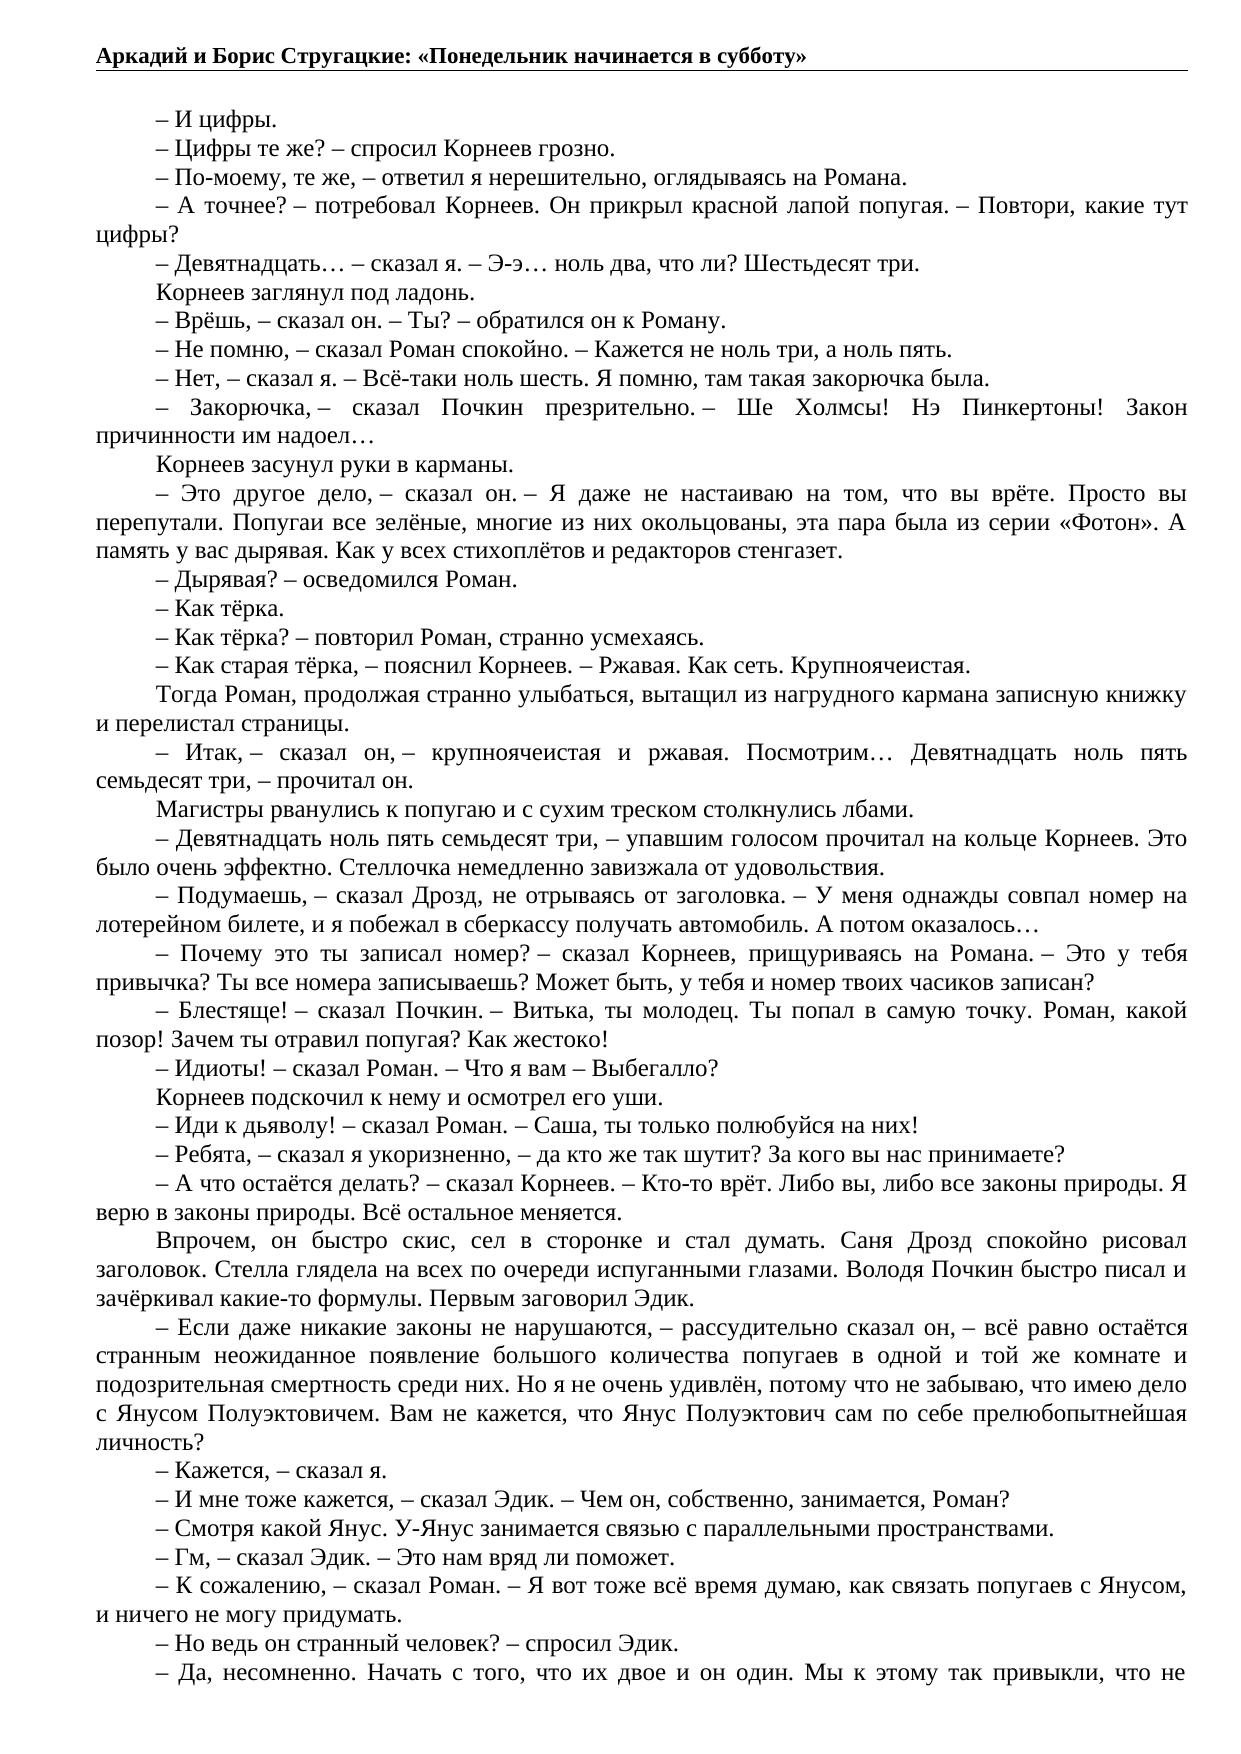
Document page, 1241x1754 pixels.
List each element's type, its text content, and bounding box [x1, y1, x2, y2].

text – Почему это ты записал номер? – сказал Корнеев, прищуриваясь на Романа. – Это у тебя привычка? Ты все номера записываешь? Может быть, у тебя и номер твоих часиков записан? [96, 938, 1188, 995]
text Корнеев подскочил к нему и осмотрел его уши. [96, 1082, 1188, 1110]
text – Закорючка, – сказал Почкин презрительно. – Ше Холмсы! Нэ Пинкертоны! Закон причинности им надоел… [96, 392, 1188, 449]
text – Врёшь, – сказал он. – Ты? – обратился он к Роману. [96, 305, 1188, 334]
text – Как старая тёрка, – пояснил Корнеев. – Ржавая. Как сеть. Крупноячеистая. [96, 650, 1188, 679]
text – Ребята, – сказал я укоризненно, – да кто же так шутит? За кого вы нас принимаете? [96, 1139, 1188, 1168]
text – Если даже никакие законы не нарушаются, – рассудительно сказал он, – всё равно остаётся странным неожиданное появление большого количества попугаев в одной и той же комнате и подозрительная смертность среди них. Но я не очень удивлён, потому что не забываю, что имею дело с Янусом Полуэктовичем. Вам не кажется, что Янус Полуэктович сам по себе прелюбопытнейшая личность? [96, 1312, 1188, 1455]
text – Дырявая? – осведомился Роман. [96, 564, 1188, 593]
text – А точнее? – потребовал Корнеев. Он прикрыл красной лапой попугая. – Повтори, какие тут цифры? [96, 190, 1188, 248]
text – Блестяще! – сказал Почкин. – Витька, ты молодец. Ты попал в самую точку. Роман, какой позор! Зачем ты отравил попугая? Как жестоко! [96, 995, 1188, 1053]
text – Девятнадцать ноль пять семьдесят три, – упавшим голосом прочитал на кольце Корнеев. Это было очень эффектно. Стеллочка немедленно завизжала от удовольствия. [96, 823, 1188, 880]
text – Не помню, – сказал Роман спокойно. – Кажется не ноль три, а ноль пять. [96, 334, 1188, 363]
text – По-моему, те же, – ответил я нерешительно, оглядываясь на Романа. [96, 162, 1188, 190]
text – Как тёрка? – повторил Роман, странно усмехаясь. [96, 622, 1188, 650]
text – Цифры те же? – спросил Корнеев грозно. [96, 133, 1188, 162]
text – Гм, – сказал Эдик. – Это нам вряд ли поможет. [96, 1542, 1188, 1570]
text – Нет, – сказал я. – Всё-таки ноль шесть. Я помню, там такая закорючка была. [96, 363, 1188, 392]
text – Итак, – сказал он, – крупноячеистая и ржавая. Посмотрим… Девятнадцать ноль пять семьдесят три, – прочитал он. [96, 737, 1188, 794]
text – Как тёрка. [96, 593, 1188, 622]
text – А что остаётся делать? – сказал Корнеев. – Кто-то врёт. Либо вы, либо все законы природы. Я верю в законы природы. Всё остальное меняется. [96, 1168, 1188, 1225]
text – Девятнадцать… – сказал я. – Э-э… ноль два, что ли? Шестьдесят три. [96, 248, 1188, 277]
text – Иди к дьяволу! – сказал Роман. – Саша, ты только полюбуйся на них! [96, 1110, 1188, 1139]
text – Кажется, – сказал я. [96, 1455, 1188, 1484]
text – К сожалению, – сказал Роман. – Я вот тоже всё время думаю, как связать попугаев с Янусом, и ничего не могу придумать. [96, 1570, 1188, 1628]
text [96, 1657, 1188, 1685]
text – И цифры. [96, 104, 1188, 133]
text Магистры рванулись к попугаю и с сухим треском столкнулись лбами. [96, 794, 1188, 823]
text – Но ведь он странный человек? – спросил Эдик. [96, 1628, 1188, 1657]
text Корнеев засунул руки в карманы. [96, 449, 1188, 478]
text Впрочем, он быстро скис, сел в сторонке и стал думать. Саня Дрозд спокойно рисовал заголовок. Стелла глядела на всех по очереди испуганными глазами. Володя Почкин быстро писал и зачёркивал какие-то формулы. Первым заговорил Эдик. [96, 1225, 1188, 1312]
text – Идиоты! – сказал Роман. – Что я вам – Выбегалло? [96, 1053, 1188, 1082]
text – И мне тоже кажется, – сказал Эдик. – Чем он, собственно, занимается, Роман? [96, 1484, 1188, 1513]
text – Это другое дело, – сказал он. – Я даже не настаиваю на том, что вы врёте. Просто вы перепутали. Попугаи все зелёные, многие из них окольцованы, эта пара была из серии «Фотон». А память у вас дырявая. Как у всех стихоплётов и редакторов стенгазет. [96, 478, 1188, 564]
text Корнеев заглянул под ладонь. [96, 277, 1188, 305]
text Тогда Роман, продолжая странно улыбаться, вытащил из нагрудного кармана записную книжку и перелистал страницы. [96, 679, 1188, 737]
text – Подумаешь, – сказал Дрозд, не отрываясь от заголовка. – У меня однажды совпал номер на лотерейном билете, и я побежал в сберкассу получать автомобиль. А потом оказалось… [96, 880, 1188, 938]
text – Смотря какой Янус. У-Янус занимается связью с параллельными пространствами. [96, 1513, 1188, 1542]
